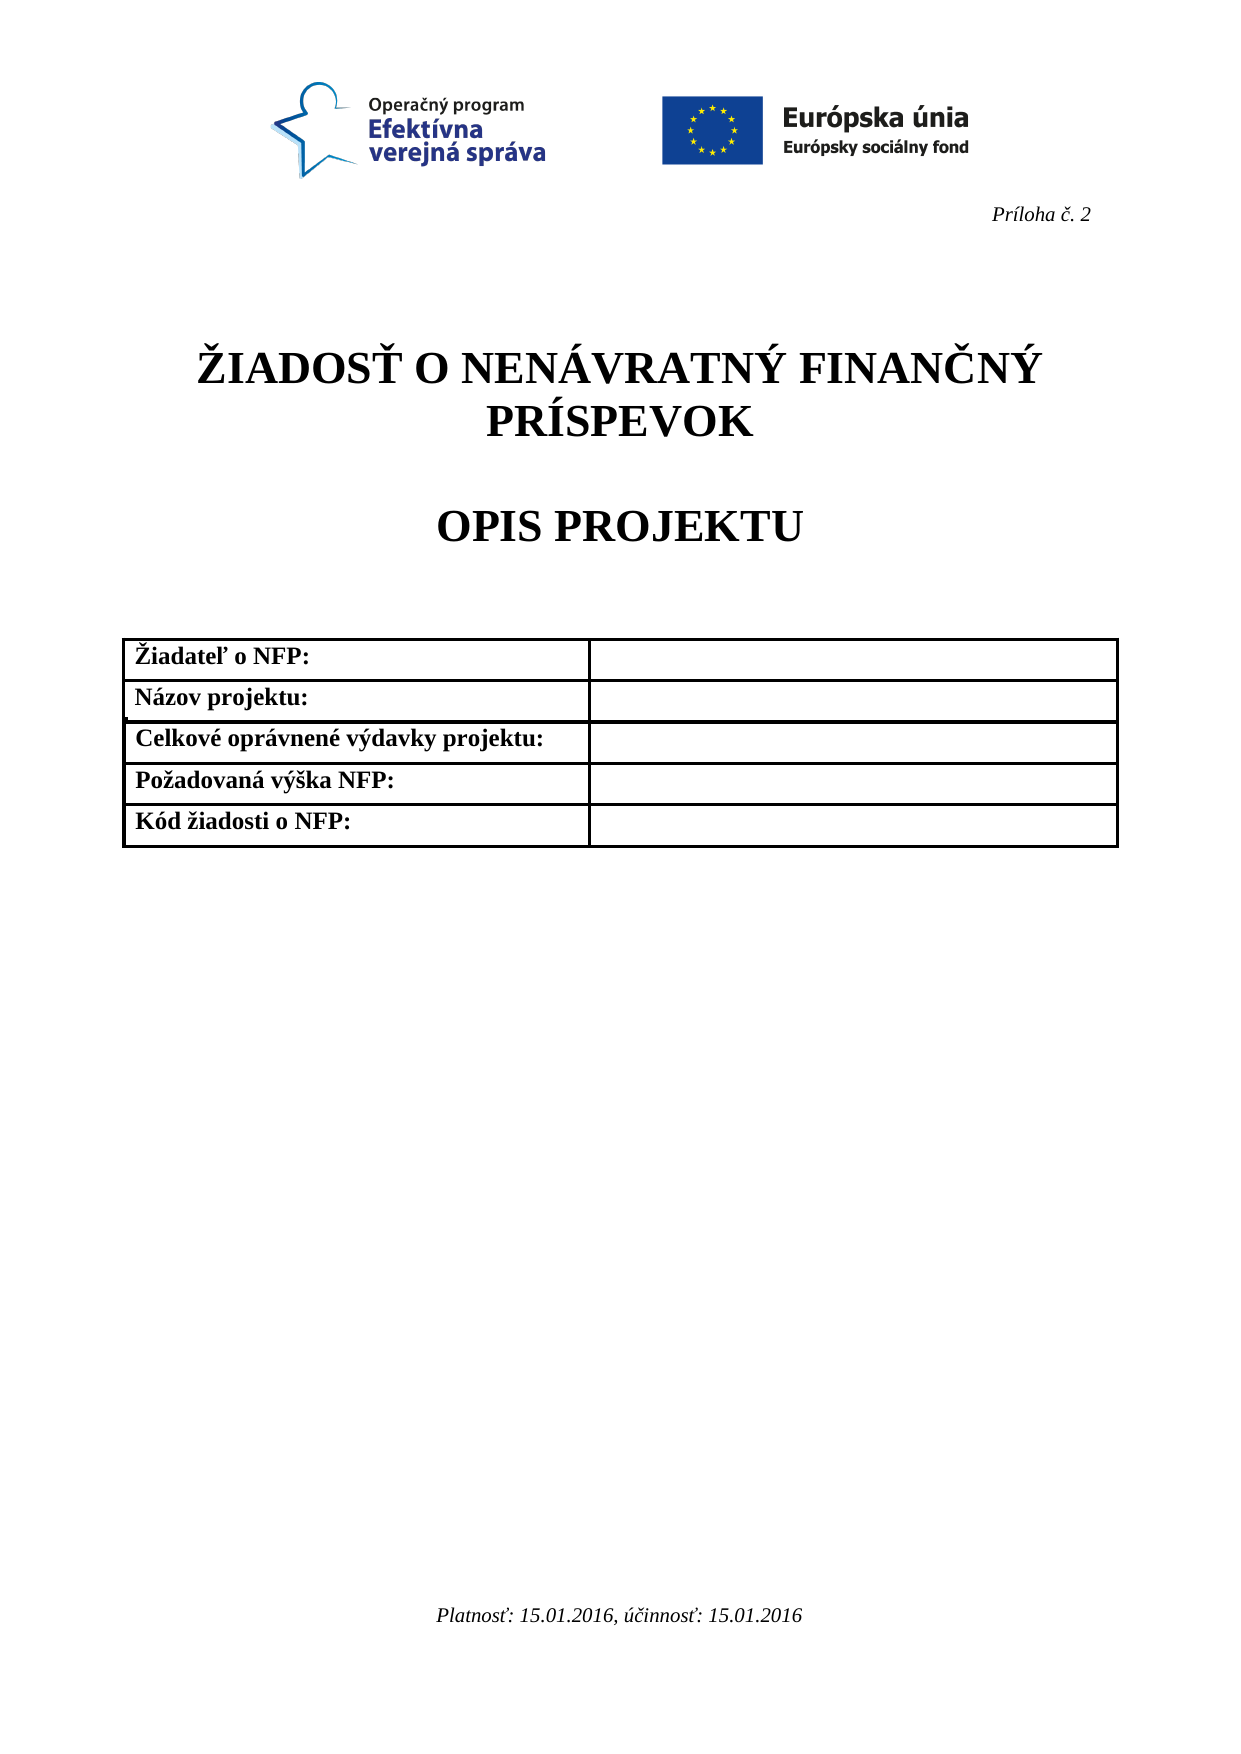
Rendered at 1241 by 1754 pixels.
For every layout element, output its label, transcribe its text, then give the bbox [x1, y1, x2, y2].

table_cell Názov projektu: [125, 682, 588, 720]
table_header Žiadateľ o NFP: [125, 641, 588, 679]
table_cell Celkové oprávnené výdavky projektu: [126, 724, 588, 762]
table_cell [591, 765, 1116, 803]
table_cell [591, 682, 1116, 720]
table_cell Kód žiadosti o NFP: [126, 806, 588, 844]
table_header ŽIADOSŤ O NENÁVRATNÝ FINANČNÝ PRÍSPEVOK Opis projektu [148, 341, 1093, 551]
table_header [591, 641, 1116, 679]
picture [245, 73, 995, 202]
table_cell [591, 724, 1116, 762]
table_cell [591, 806, 1116, 844]
table_cell Požadovaná výška NFP: [126, 765, 588, 803]
